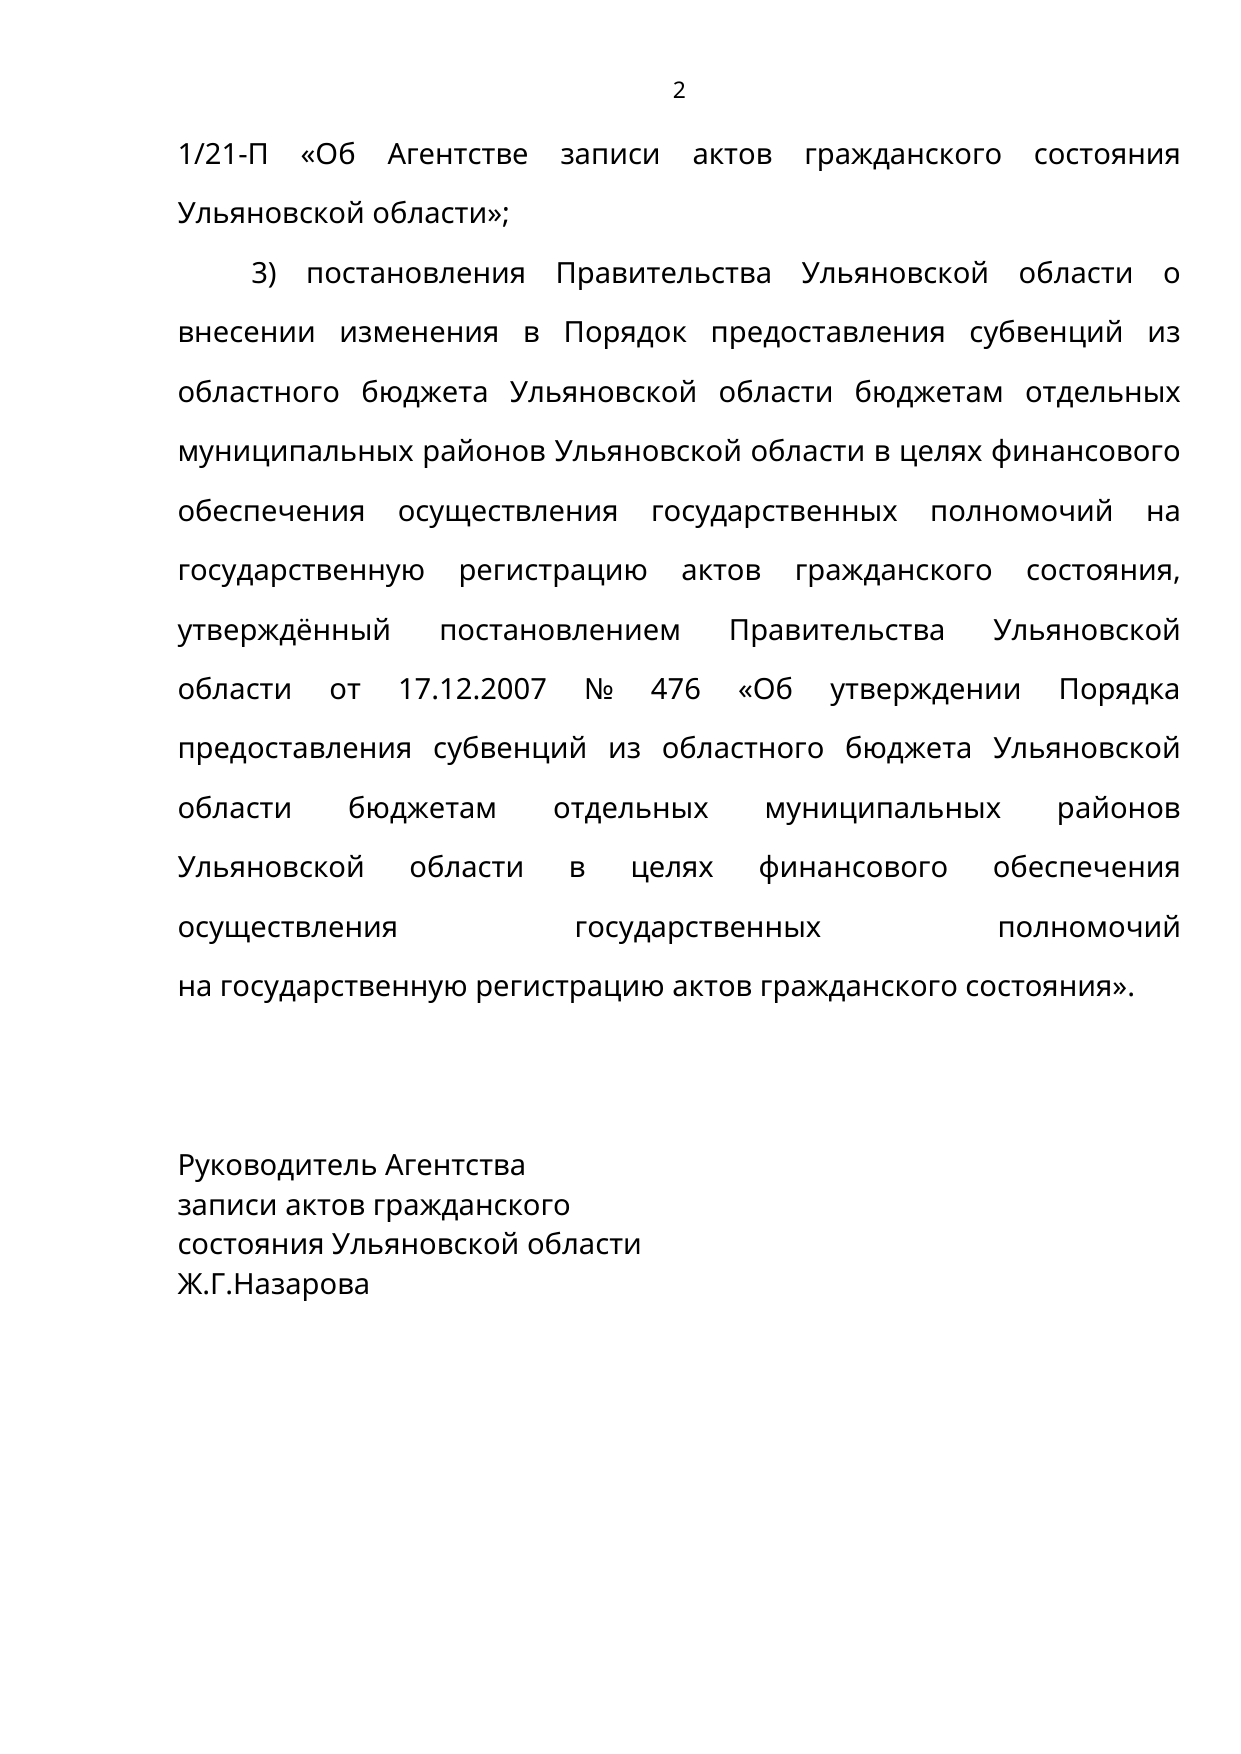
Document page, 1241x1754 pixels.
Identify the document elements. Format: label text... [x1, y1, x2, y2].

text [177, 133, 1181, 232]
text состояния Ульяновской области Ж.Г.Назарова [177, 1224, 1181, 1303]
text записи актов гражданского [177, 1184, 1181, 1224]
text 3) постановления Правительства Ульяновской области о внесении изменения в Порядок предоставления субвенций из областного бюджета Ульяновской области бюджетам отдельных муниципальных районов Ульяновской области в целях финансового обеспечения осуществления государственных полномочий на государственную регистрацию актов гражданского состояния, утверждённый постановлением Правительства Ульяновской области от 17.12.2007 № 476 «Об утверждении Порядка предоставления субвенций из областного бюджета Ульяновской области бюджетам отдельных муниципальных районов Ульяновской области в целях финансового обеспечения осуществления государственных полномочий на государственную регистрацию актов гражданского состояния». [177, 252, 1181, 1005]
text Руководитель Агентства [177, 1144, 1181, 1184]
